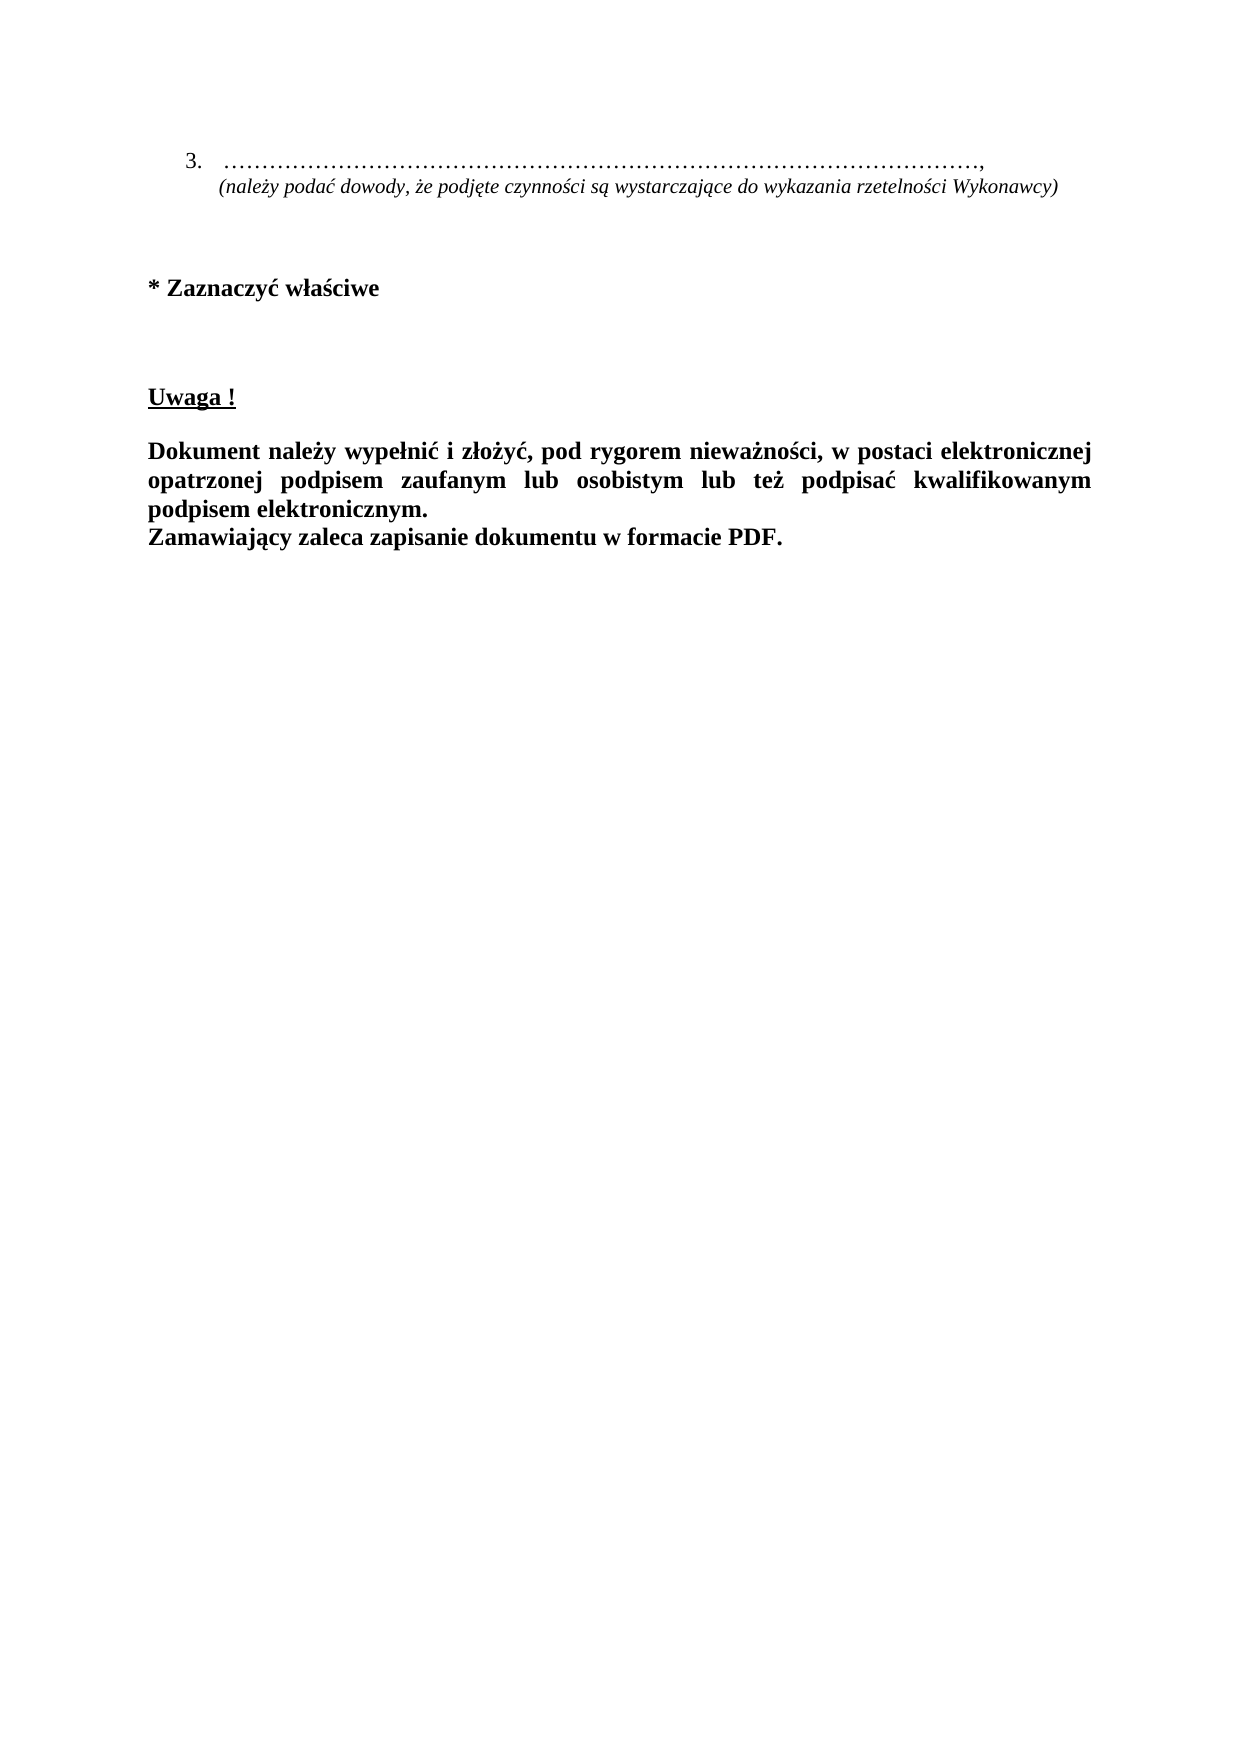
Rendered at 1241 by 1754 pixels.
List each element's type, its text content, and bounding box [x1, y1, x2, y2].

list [185, 148, 1093, 174]
text Dokument należy wypełnić i złożyć, pod rygorem nieważności, w postaci elektronicznej opatrzonej podpisem zaufanym lub osobistym lub też podpisać kwalifikowanym podpisem elektronicznym. [148, 436, 1093, 522]
text Zamawiający zaleca zapisanie dokumentu w formacie PDF. [148, 522, 1093, 551]
text (należy podać dowody, że podjęte czynności są wystarczające do wykazania rzetelności Wykonawcy) [185, 174, 1093, 198]
text * Zaznaczyć właściwe [148, 273, 1093, 302]
text Uwaga ! [148, 382, 1093, 411]
